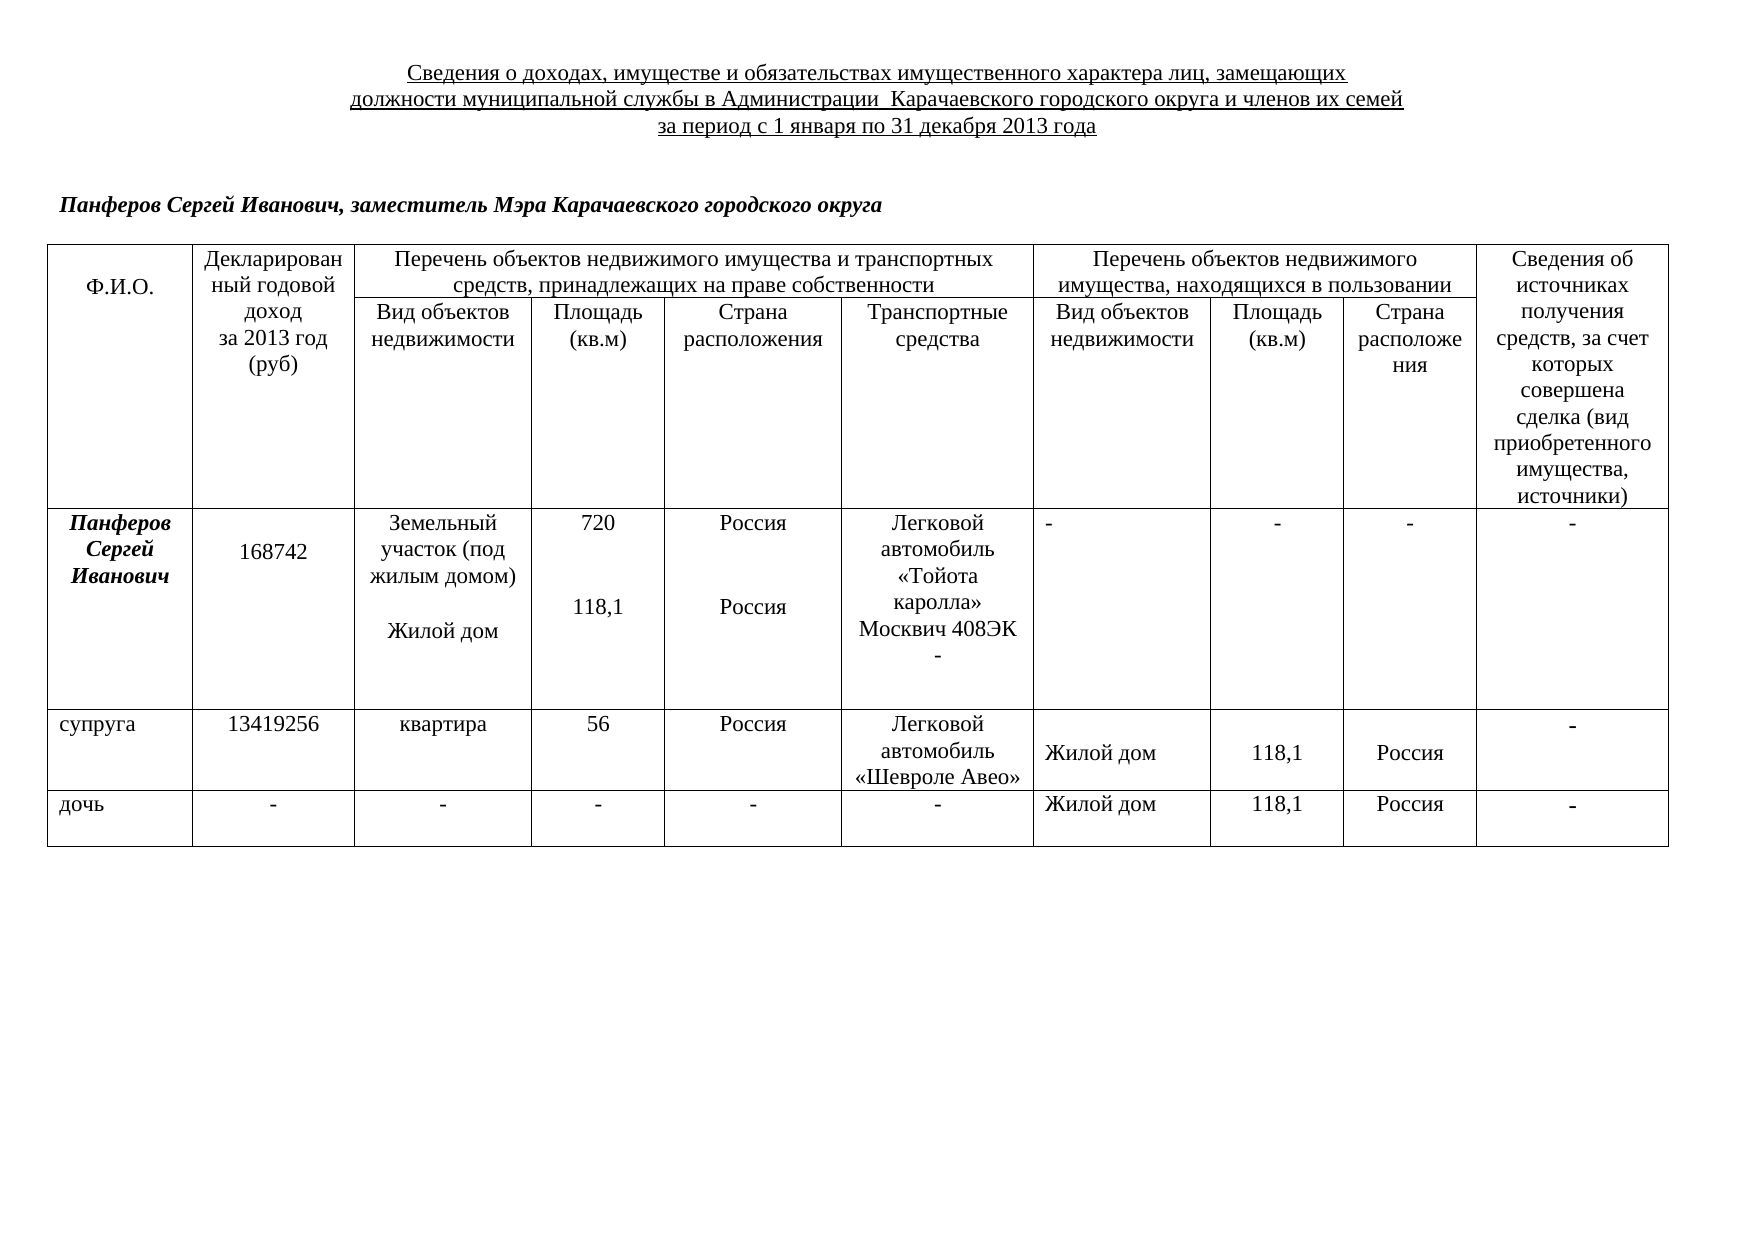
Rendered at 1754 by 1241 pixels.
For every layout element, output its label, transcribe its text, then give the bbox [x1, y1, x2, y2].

text Панферов Сергей Иванович, заместитель Мэра Карачаевского городского округа [59, 191, 1730, 217]
table_cell - [1477, 791, 1668, 846]
table_cell супруга [48, 710, 192, 789]
table_cell - [532, 791, 664, 846]
table_cell квартира [355, 710, 531, 789]
table_cell дочь [48, 791, 192, 846]
table_header Декларированный годовой доход за 2013 год (руб) [193, 245, 354, 508]
table_cell Легковой автомобиль «Шевроле Авео» [842, 710, 1033, 789]
table_cell - [1477, 509, 1668, 709]
table_cell Россия [1344, 710, 1476, 789]
table_cell Легковой автомобиль «Тойота каролла» Москвич 408ЭК - [842, 509, 1033, 709]
table_cell Площадь (кв.м) [1211, 298, 1343, 508]
table_cell - [193, 791, 354, 846]
text должности муниципальной службы в Администрации Карачаевского городского округа и членов их семей [59, 85, 1695, 112]
table_cell 118,1 [1211, 791, 1343, 846]
table_cell Земельный участок (под жилым домом) Жилой дом [355, 509, 531, 709]
table_cell Страна расположения [665, 298, 841, 508]
table_cell Россия Россия [665, 509, 841, 709]
table_cell - [355, 791, 531, 846]
table_cell - [1034, 509, 1210, 709]
table_header Ф.И.О. [48, 245, 192, 508]
table_cell Вид объектов недвижимости [355, 298, 531, 508]
table_header Перечень объектов недвижимого имущества и транспортных средств, принадлежащих на праве собственности [355, 245, 1033, 297]
table_cell - [1211, 509, 1343, 709]
table_cell - [1344, 509, 1476, 709]
table_cell Страна расположения [1344, 298, 1476, 508]
table_cell - [842, 791, 1033, 846]
text Сведения о доходах, имуществе и обязательствах имущественного характера лиц, замещающих [59, 59, 1695, 85]
table_cell 168742 [193, 509, 354, 709]
table_cell Транспортные средства [842, 298, 1033, 508]
table_cell Россия [1344, 791, 1476, 846]
table_cell Жилой дом [1034, 710, 1210, 789]
table_cell Россия [665, 710, 841, 789]
table_cell 56 [532, 710, 664, 789]
table_cell Площадь (кв.м) [532, 298, 664, 508]
table_cell Жилой дом [1034, 791, 1210, 846]
table_cell 720 118,1 [532, 509, 664, 709]
table_cell - [665, 791, 841, 846]
table_cell 13419256 [193, 710, 354, 789]
table_cell Вид объектов недвижимости [1034, 298, 1210, 508]
table_header Перечень объектов недвижимого имущества, находящихся в пользовании [1034, 245, 1476, 297]
table_cell Панферов Сергей Иванович [48, 509, 192, 709]
table_cell 118,1 [1211, 710, 1343, 789]
table_cell - [1477, 710, 1668, 789]
text за период с 1 января по 31 декабря 2013 года [59, 112, 1695, 138]
table_header Сведения об источниках получения средств, за счет которых совершена сделка (вид приобретенного имущества, источники) [1477, 245, 1668, 508]
